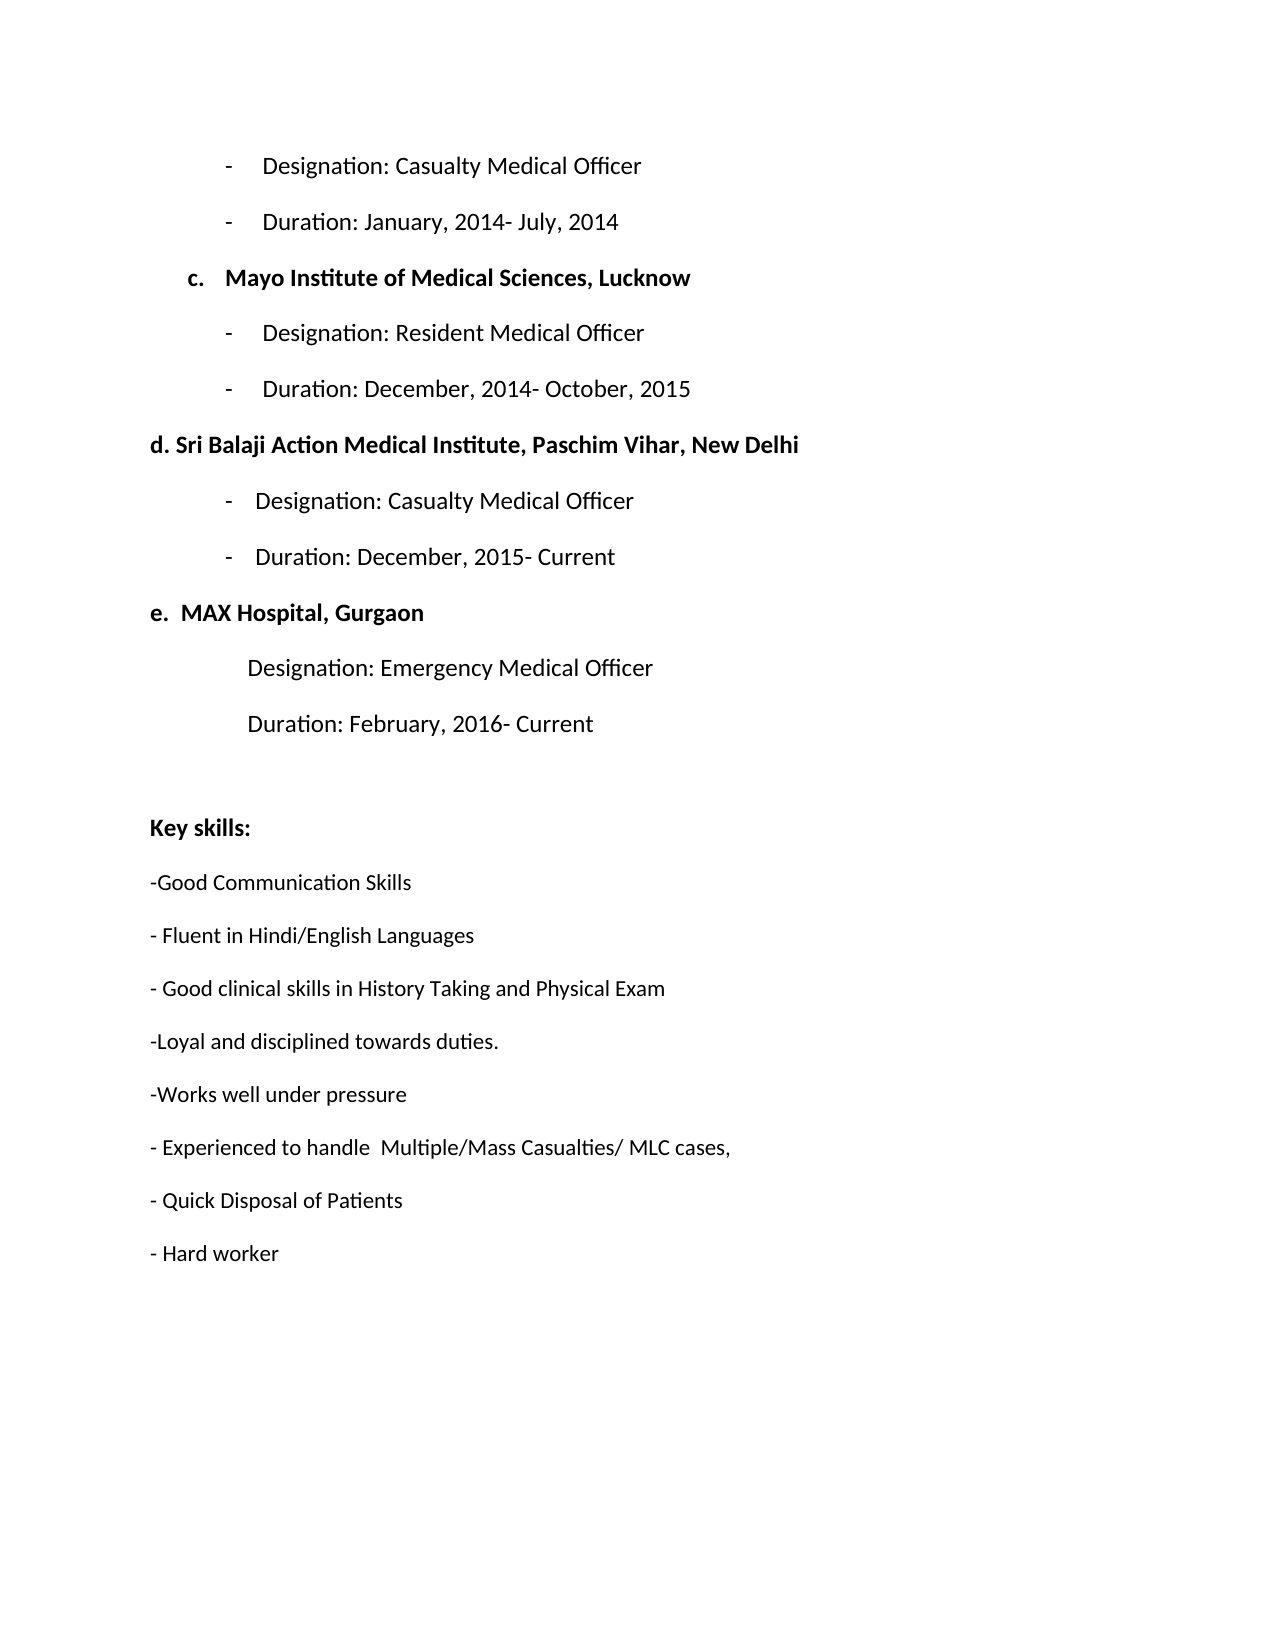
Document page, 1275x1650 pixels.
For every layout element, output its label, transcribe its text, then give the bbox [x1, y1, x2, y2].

text - Fluent in Hindi/English Languages [150, 921, 1125, 949]
list Mayo Institute of Medical Sciences, Lucknow [187, 262, 1125, 292]
text - Good clinical skills in History Taking and Physical Exam [150, 974, 1125, 1002]
list e. MAX Hospital, Gurgaon [150, 597, 1125, 627]
list Duration: January, 2014- July, 2014 [225, 206, 1125, 236]
list Duration: December, 2014- October, 2015 [225, 373, 1125, 404]
list - Duration: December, 2015- Current [150, 541, 1125, 571]
list Designation: Casualty Medical Officer [225, 150, 1125, 181]
list Duration: February, 2016- Current [150, 708, 1125, 739]
text -Loyal and disciplined towards duties. [150, 1027, 1125, 1056]
text - Hard worker [150, 1239, 1125, 1268]
text - Quick Disposal of Patients [150, 1187, 1125, 1214]
text -Good Communication Skills [150, 868, 1125, 896]
text Key skills: [150, 813, 1125, 843]
list d. Sri Balaji Action Medical Institute, Paschim Vihar, New Delhi [150, 429, 1125, 460]
list Designation: Resident Medical Officer [225, 317, 1125, 348]
list - Designation: Casualty Medical Officer [150, 485, 1125, 516]
text - Experienced to handle Multiple/Mass Casualties/ MLC cases, [150, 1133, 1125, 1162]
text -Works well under pressure [150, 1081, 1125, 1108]
list Designation: Emergency Medical Officer [150, 652, 1125, 683]
